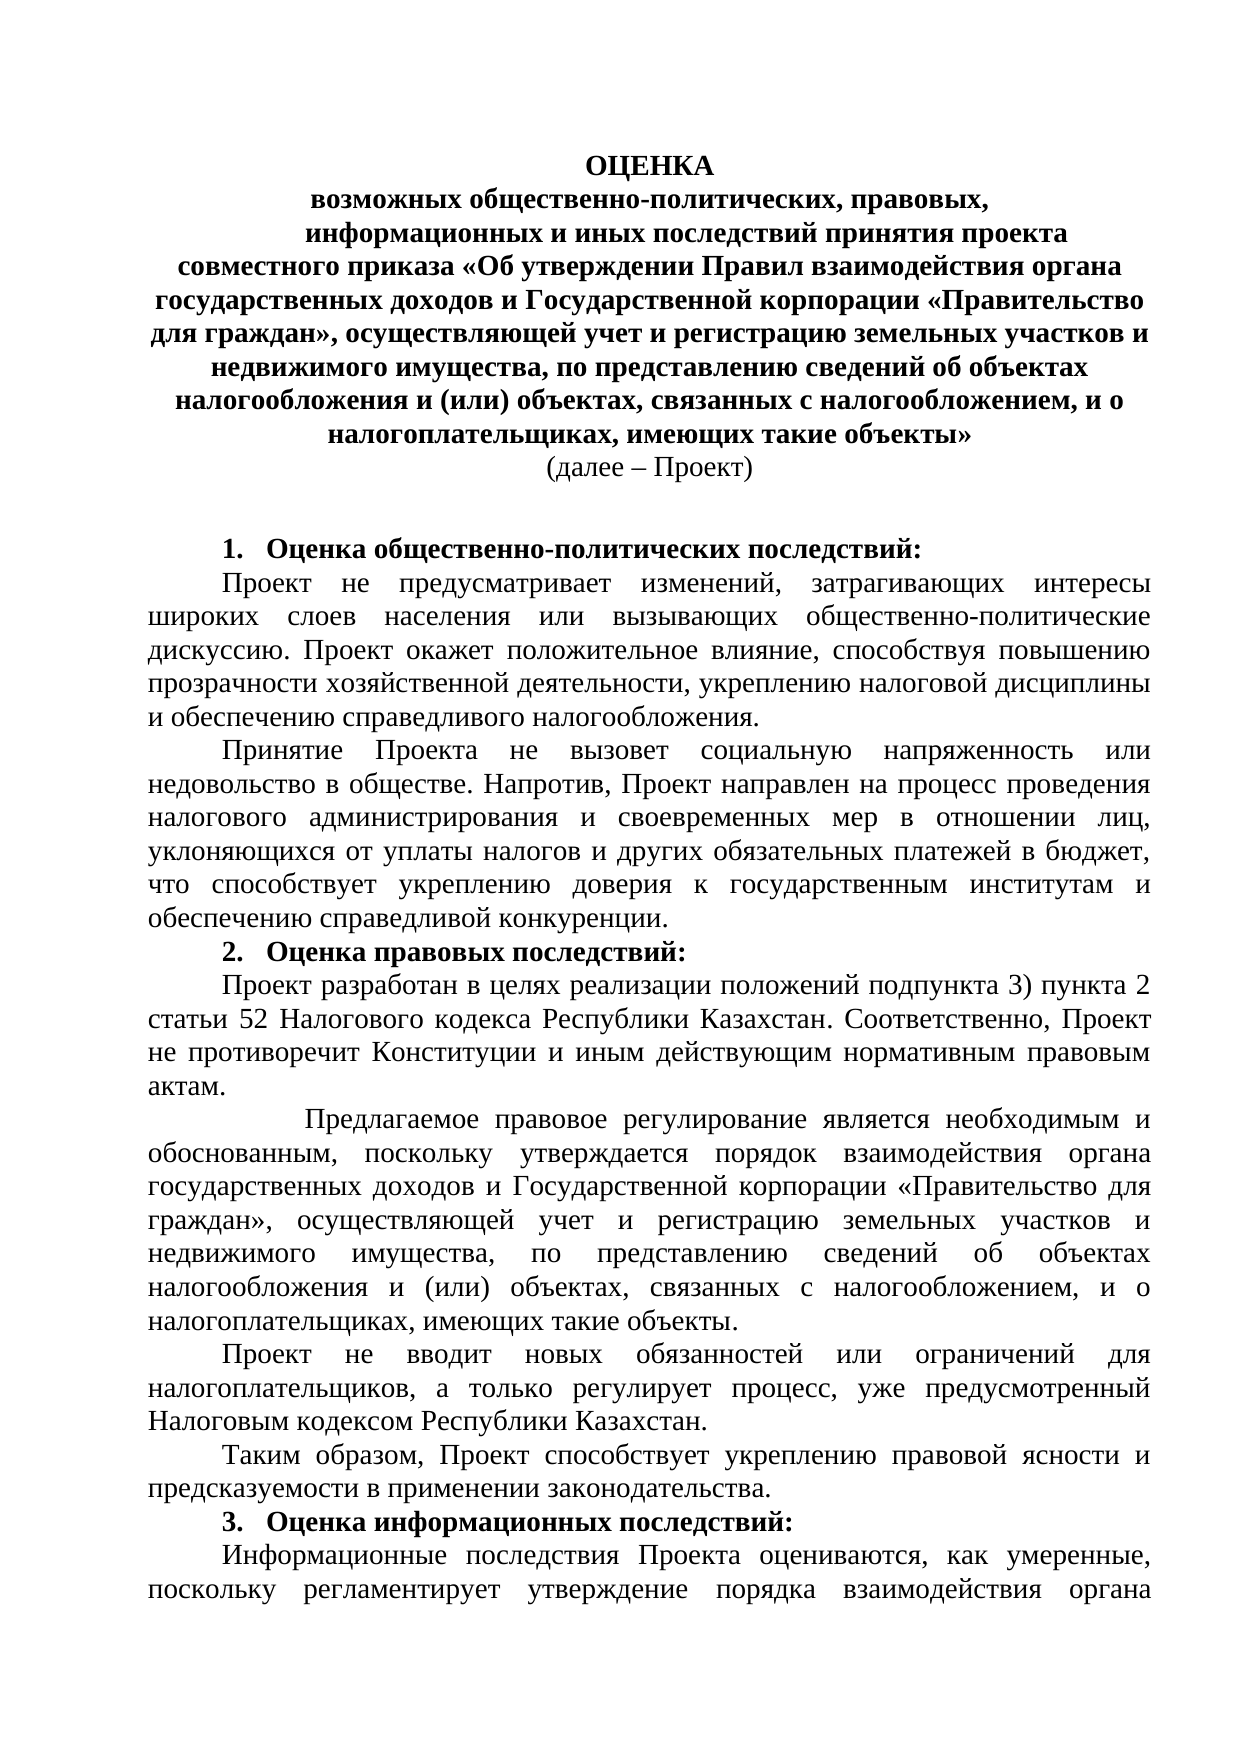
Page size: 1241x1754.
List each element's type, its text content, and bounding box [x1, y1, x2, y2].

text информационных и иных последствий принятия проекта совместного приказа «Об утверждении Правил взаимодействия органа государственных доходов и Государственной корпорации «Правительство для граждан», осуществляющей учет и регистрацию земельных участков и недвижимого имущества, по представлению сведений об объектах налогообложения и (или) объектах, связанных с налогообложением, и о налогоплательщиках, имеющих такие объекты» [148, 215, 1152, 449]
text ОЦЕНКА [148, 148, 1152, 181]
text Проект не вводит новых обязанностей или ограничений для налогоплательщиков, а только регулирует процесс, уже предусмотренный Налоговым кодексом Республики Казахстан. [148, 1336, 1152, 1437]
text Проект не предусматривает изменений, затрагивающих интересы широких слоев населения или вызывающих общественно-политические дискуссию. Проект окажет положительное влияние, способствуя повышению прозрачности хозяйственной деятельности, укреплению налоговой дисциплины и обеспечению справедливого налогообложения. [148, 565, 1152, 732]
text Таким образом, Проект способствует укреплению правовой ясности и предсказуемости в применении законодательства. [148, 1437, 1152, 1504]
text 1. Оценка общественно-политических последствий: [148, 531, 1152, 565]
text возможных общественно-политических, правовых, [148, 181, 1152, 215]
text 2. Оценка правовых последствий: [148, 934, 1152, 967]
text 3. Оценка информационных последствий: [148, 1504, 1152, 1537]
text (далее – Проект) [148, 449, 1152, 483]
text Предлагаемое правовое регулирование является необходимым и обоснованным, поскольку утверждается порядок взаимодействия органа государственных доходов и Государственной корпорации «Правительство для граждан», осуществляющей учет и регистрацию земельных участков и недвижимого имущества, по представлению сведений об объектах налогообложения и (или) объектах, связанных с налогообложением, и о налогоплательщиках, имеющих такие объекты. [148, 1101, 1152, 1336]
text Принятие Проекта не вызовет социальную напряженность или недовольство в обществе. Напротив, Проект направлен на процесс проведения налогового администрирования и своевременных мер в отношении лиц, уклоняющихся от уплаты налогов и других обязательных платежей в бюджет, что способствует укреплению доверия к государственным институтам и обеспечению справедливой конкуренции. [148, 732, 1152, 934]
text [148, 1537, 1152, 1604]
text Проект разработан в целях реализации положений подпункта 3) пункта 2 статьи 52 Налогового кодекса Республики Казахстан. Соответственно, Проект не противоречит Конституции и иным действующим нормативным правовым актам. [148, 967, 1152, 1101]
